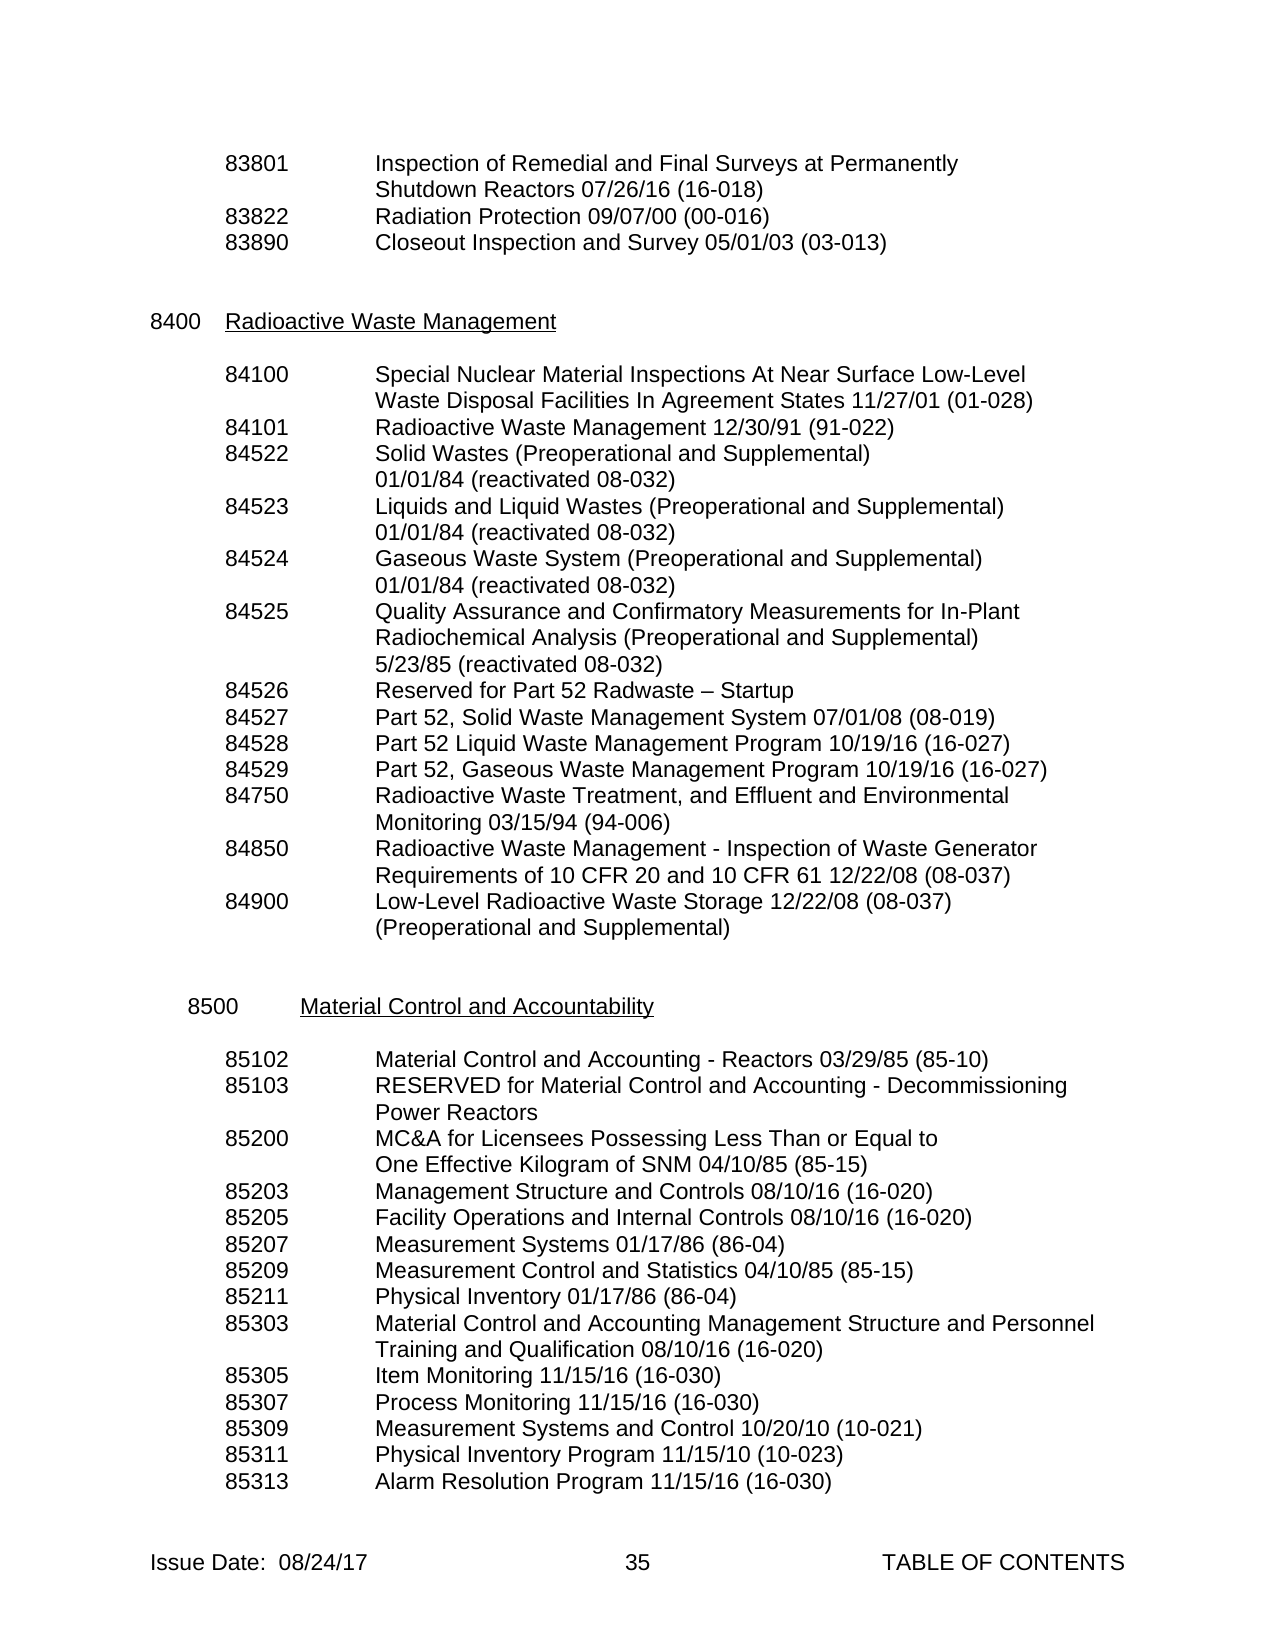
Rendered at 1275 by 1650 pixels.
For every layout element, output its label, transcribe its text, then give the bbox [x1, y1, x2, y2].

text 84527 Part 52, Solid Waste Management System 07/01/08 (08-019) [150, 703, 1125, 730]
text 84523 Liquids and Liquid Wastes (Preoperational and Supplemental) [150, 493, 1125, 519]
text 85307 Process Monitoring 11/15/16 (16-030) [150, 1389, 1125, 1415]
text (Preoperational and Supplemental) [150, 914, 1125, 941]
text 8400 Radioactive Waste Management [150, 308, 1125, 334]
text 85313 Alarm Resolution Program 11/15/16 (16-030) [150, 1468, 1125, 1494]
text 84525 Quality Assurance and Confirmatory Measurements for In-Plant Radiochemical Analysis (Preoperational and Supplemental) [150, 598, 1125, 651]
text 85303 Material Control and Accounting Management Structure and Personnel Training and Qualification 08/10/16 (16-020) [150, 1309, 1125, 1362]
text 84522 Solid Wastes (Preoperational and Supplemental) [150, 440, 1125, 466]
list Material Control and Accountability [187, 993, 1125, 1020]
text 84526 Reserved for Part 52 Radwaste – Startup [150, 677, 1125, 703]
text 85205 Facility Operations and Internal Controls 08/10/16 (16-020) [150, 1204, 1125, 1231]
text 84900 Low-Level Radioactive Waste Storage 12/22/08 (08-037) [150, 888, 1125, 914]
text 84750 Radioactive Waste Treatment, and Effluent and Environmental [225, 782, 1125, 809]
text Waste Disposal Facilities In Agreement States 11/27/01 (01-028) [150, 387, 1125, 413]
text 83822 Radiation Protection 09/07/00 (00-016) [150, 203, 1125, 229]
text 83890 Closeout Inspection and Survey 05/01/03 (03-013) [150, 229, 1125, 255]
text 85209 Measurement Control and Statistics 04/10/85 (85-15) [225, 1257, 1125, 1283]
text 85309 Measurement Systems and Control 10/20/10 (10-021) [150, 1415, 1125, 1441]
text 85203 Management Structure and Controls 08/10/16 (16-020) [150, 1178, 1125, 1204]
text 84528 Part 52 Liquid Waste Management Program 10/19/16 (16-027) [225, 730, 1125, 756]
text 83801 Inspection of Remedial and Final Surveys at Permanently [150, 150, 1125, 176]
text 85305 Item Monitoring 11/15/16 (16-030) [150, 1362, 1125, 1389]
text 84529 Part 52, Gaseous Waste Management Program 10/19/16 (16-027) [225, 756, 1125, 782]
text 85103 RESERVED for Material Control and Accounting - Decommissioning Power Reactors [225, 1072, 1125, 1125]
text One Effective Kilogram of SNM 04/10/85 (85-15) [225, 1151, 1125, 1178]
text Monitoring 03/15/94 (94-006) [150, 809, 1125, 835]
text 01/01/84 (reactivated 08-032) [150, 572, 1125, 598]
text 85311 Physical Inventory Program 11/15/10 (10-023) [150, 1441, 1125, 1468]
text 85207 Measurement Systems 01/17/86 (86-04) [225, 1231, 1125, 1257]
text 01/01/84 (reactivated 08-032) [150, 466, 1125, 493]
text 85200 MC&A for Licensees Possessing Less Than or Equal to [225, 1125, 1125, 1151]
text 84101 Radioactive Waste Management 12/30/91 (91-022) [225, 413, 1125, 440]
text 85211 Physical Inventory 01/17/86 (86-04) [150, 1283, 1125, 1309]
text 5/23/85 (reactivated 08-032) [150, 651, 1125, 677]
text 84524 Gaseous Waste System (Preoperational and Supplemental) [150, 545, 1125, 572]
text 84100 Special Nuclear Material Inspections At Near Surface Low-Level [150, 361, 1125, 387]
text 84850 Radioactive Waste Management - Inspection of Waste Generator Requirements of 10 CFR 20 and 10 CFR 61 12/22/08 (08-037) [225, 835, 1125, 888]
text Shutdown Reactors 07/26/16 (16-018) [150, 176, 1125, 203]
text 85102 Material Control and Accounting - Reactors 03/29/85 (85-10) [225, 1046, 1125, 1072]
text 01/01/84 (reactivated 08-032) [150, 519, 1125, 545]
